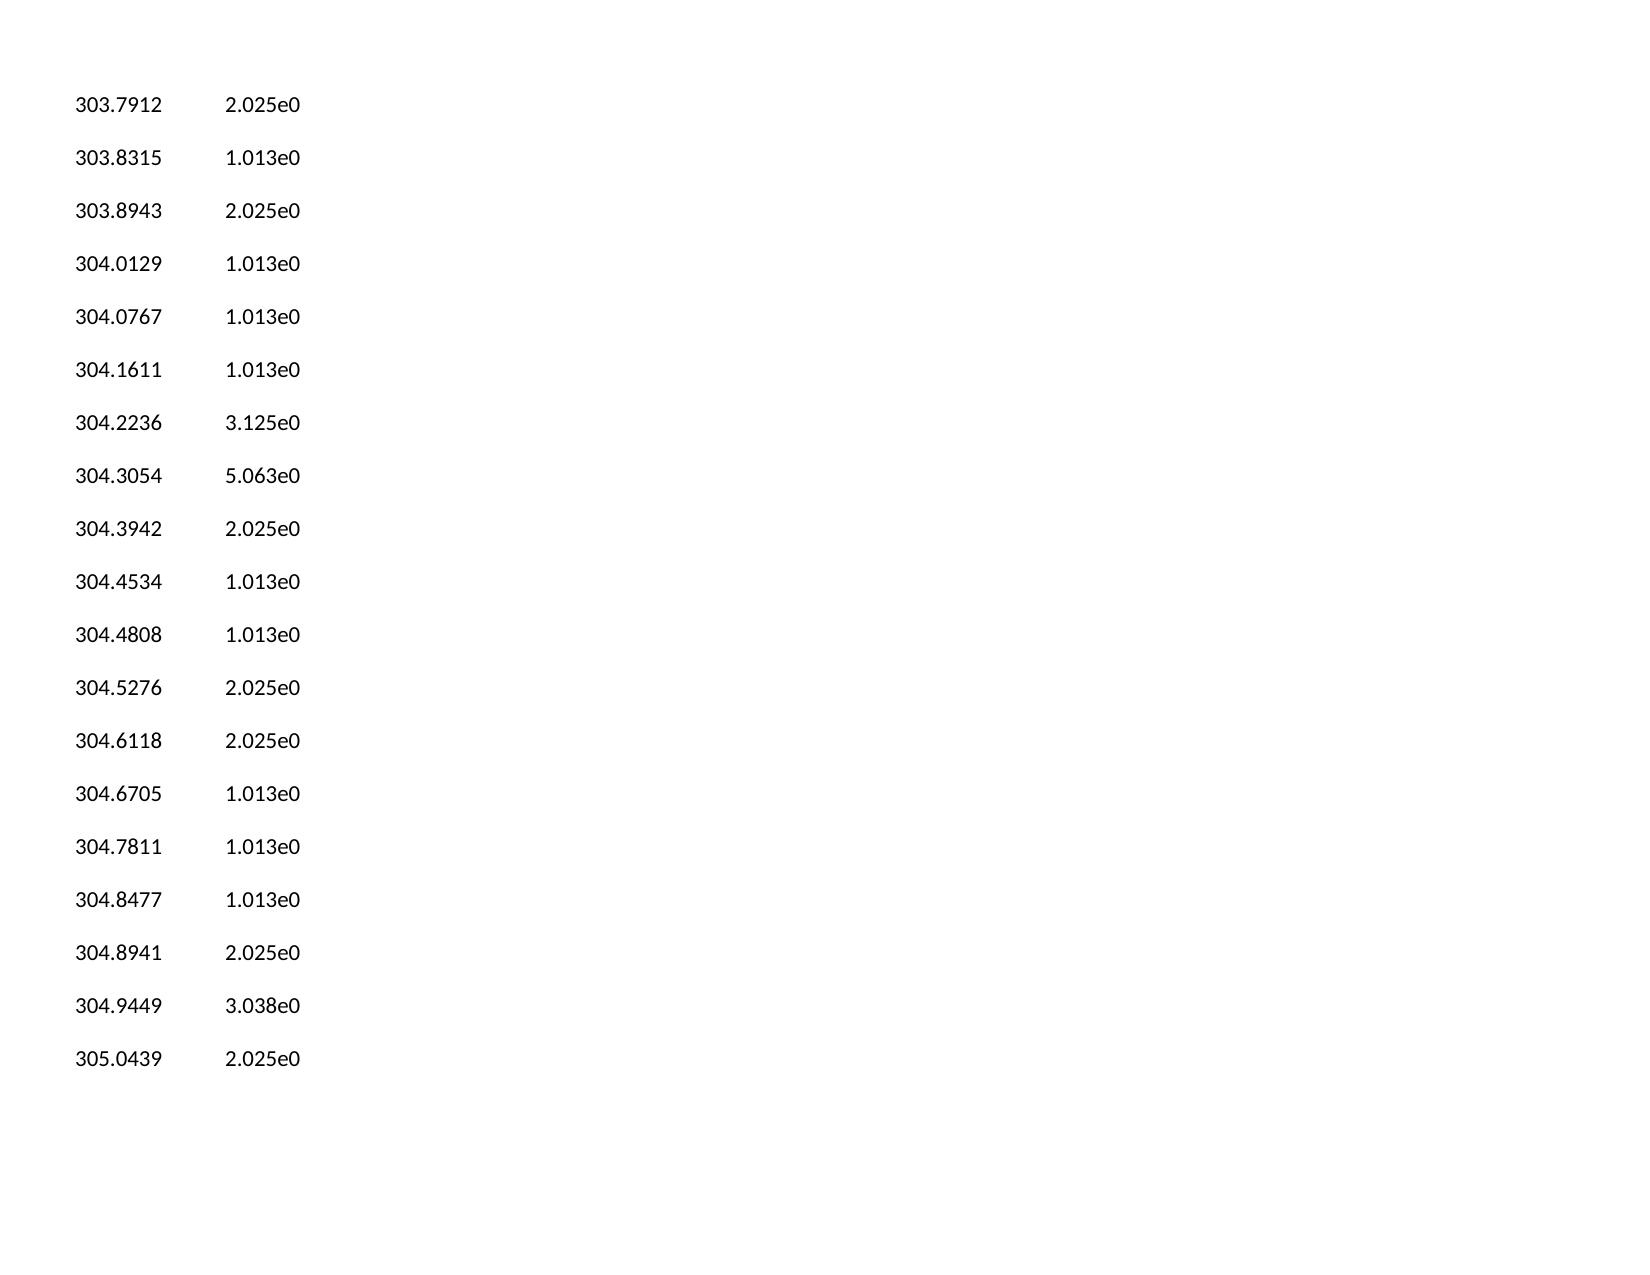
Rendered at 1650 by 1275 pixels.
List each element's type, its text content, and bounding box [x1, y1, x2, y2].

text 303.7912 2.025e0 [75, 90, 1563, 118]
text 304.0767 1.013e0 [75, 302, 1563, 330]
text 304.9449 3.038e0 [75, 991, 1563, 1019]
text 304.0129 1.013e0 [75, 249, 1563, 277]
text 304.6118 2.025e0 [75, 726, 1563, 754]
text 304.3942 2.025e0 [75, 514, 1563, 542]
text 304.3054 5.063e0 [75, 461, 1563, 489]
text 304.8941 2.025e0 [75, 938, 1563, 966]
text 303.8943 2.025e0 [75, 196, 1563, 224]
text 303.8315 1.013e0 [75, 143, 1563, 171]
text 304.4808 1.013e0 [75, 620, 1563, 648]
text 304.8477 1.013e0 [75, 885, 1563, 913]
text 304.6705 1.013e0 [75, 779, 1563, 807]
text 305.0439 2.025e0 [75, 1044, 1563, 1072]
text 304.7811 1.013e0 [75, 832, 1563, 860]
text 304.5276 2.025e0 [75, 673, 1563, 701]
text 304.2236 3.125e0 [75, 408, 1563, 436]
text 304.4534 1.013e0 [75, 567, 1563, 595]
text 304.1611 1.013e0 [75, 355, 1563, 383]
